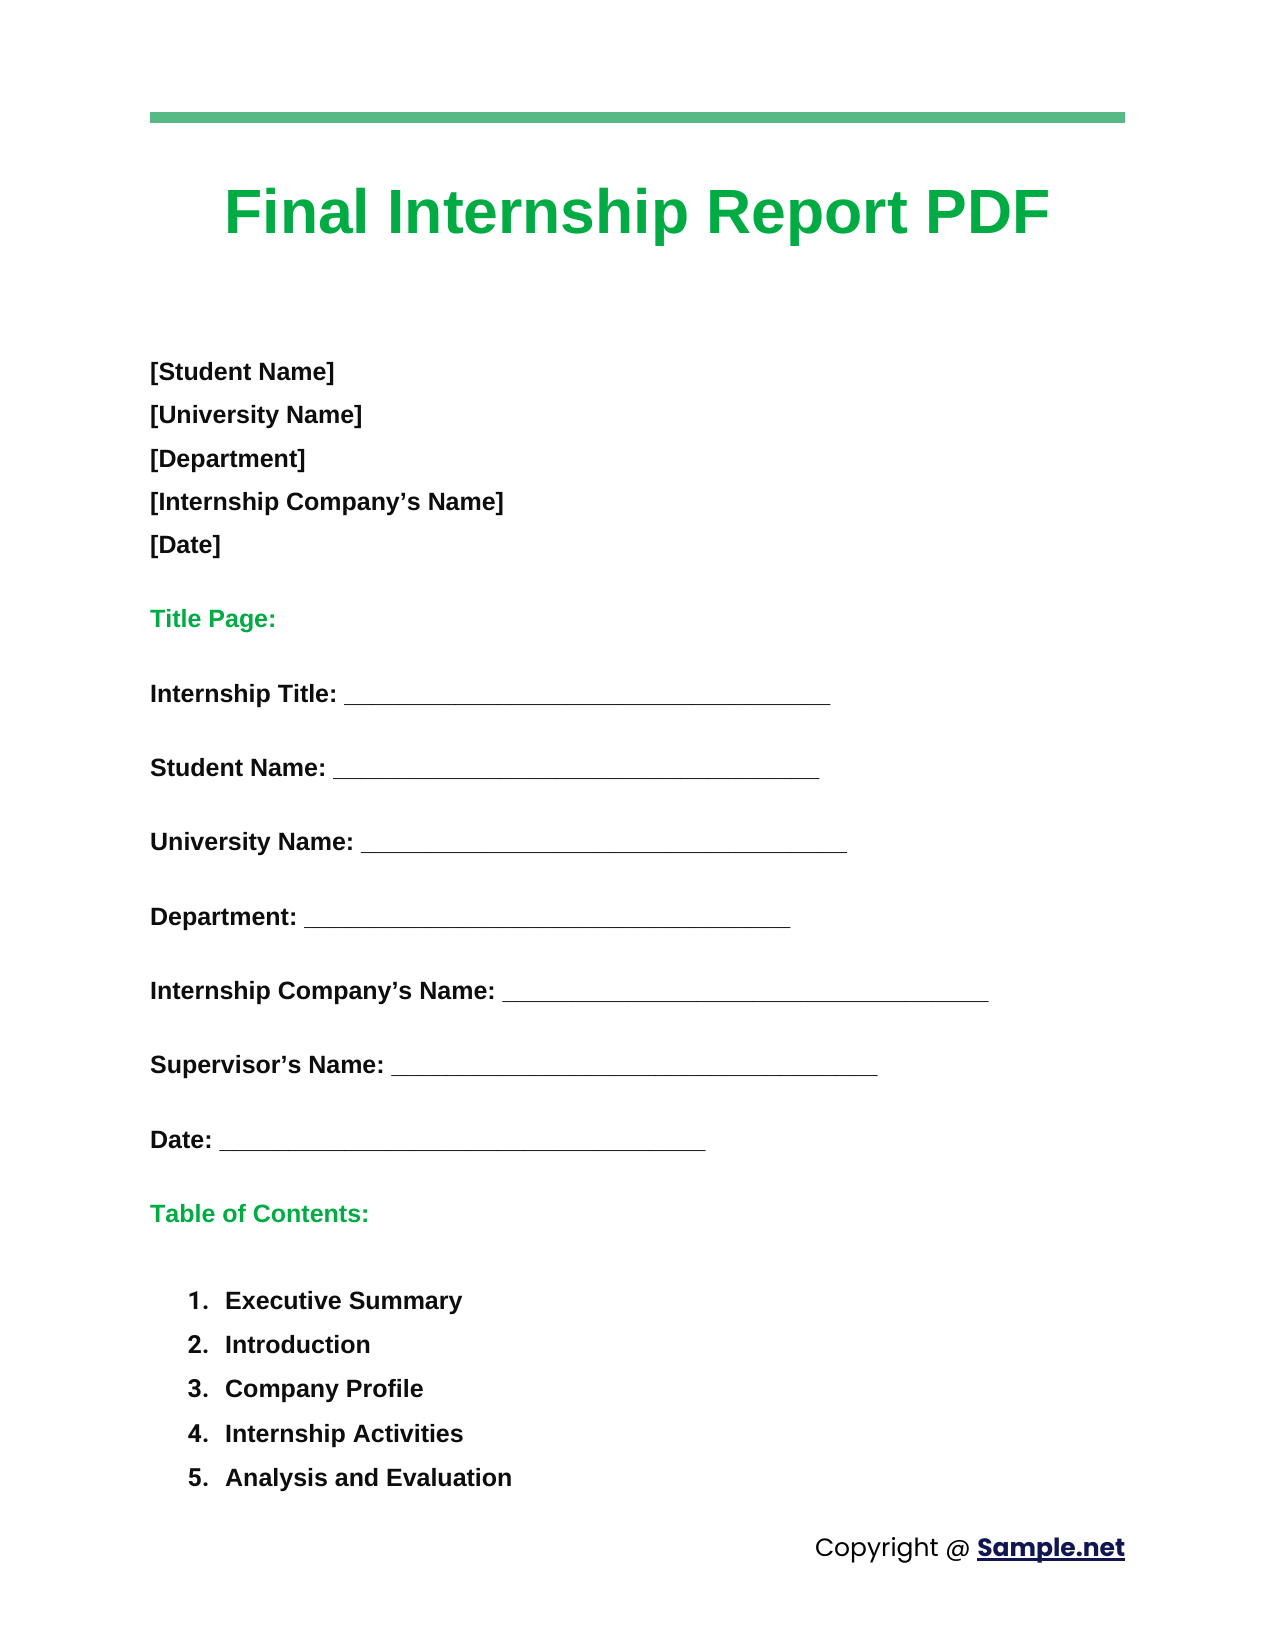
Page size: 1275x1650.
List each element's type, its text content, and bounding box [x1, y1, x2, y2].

list Analysis and Evaluation [187, 1463, 1125, 1492]
text Department: ___________________________________ [150, 902, 1125, 931]
text [Student Name] [University Name] [Department] [Internship Company’s Name] [Date] [150, 357, 1125, 559]
text Internship Company’s Name: ___________________________________ [150, 976, 1125, 1005]
text Supervisor’s Name: ___________________________________ [150, 1051, 1125, 1079]
text Internship Title: ___________________________________ [150, 679, 1125, 707]
list Company Profile [187, 1374, 1125, 1404]
text Title Page: [150, 604, 1125, 633]
list Executive Summary [187, 1286, 1125, 1316]
list Introduction [187, 1330, 1125, 1360]
text Student Name: ___________________________________ [150, 753, 1125, 782]
text Date: ___________________________________ [150, 1125, 1125, 1154]
text University Name: ___________________________________ [150, 827, 1125, 856]
text Table of Contents: [150, 1199, 1125, 1228]
picture [150, 112, 1125, 123]
list Internship Activities [187, 1419, 1125, 1448]
text Final Internship Report PDF [150, 175, 1125, 247]
